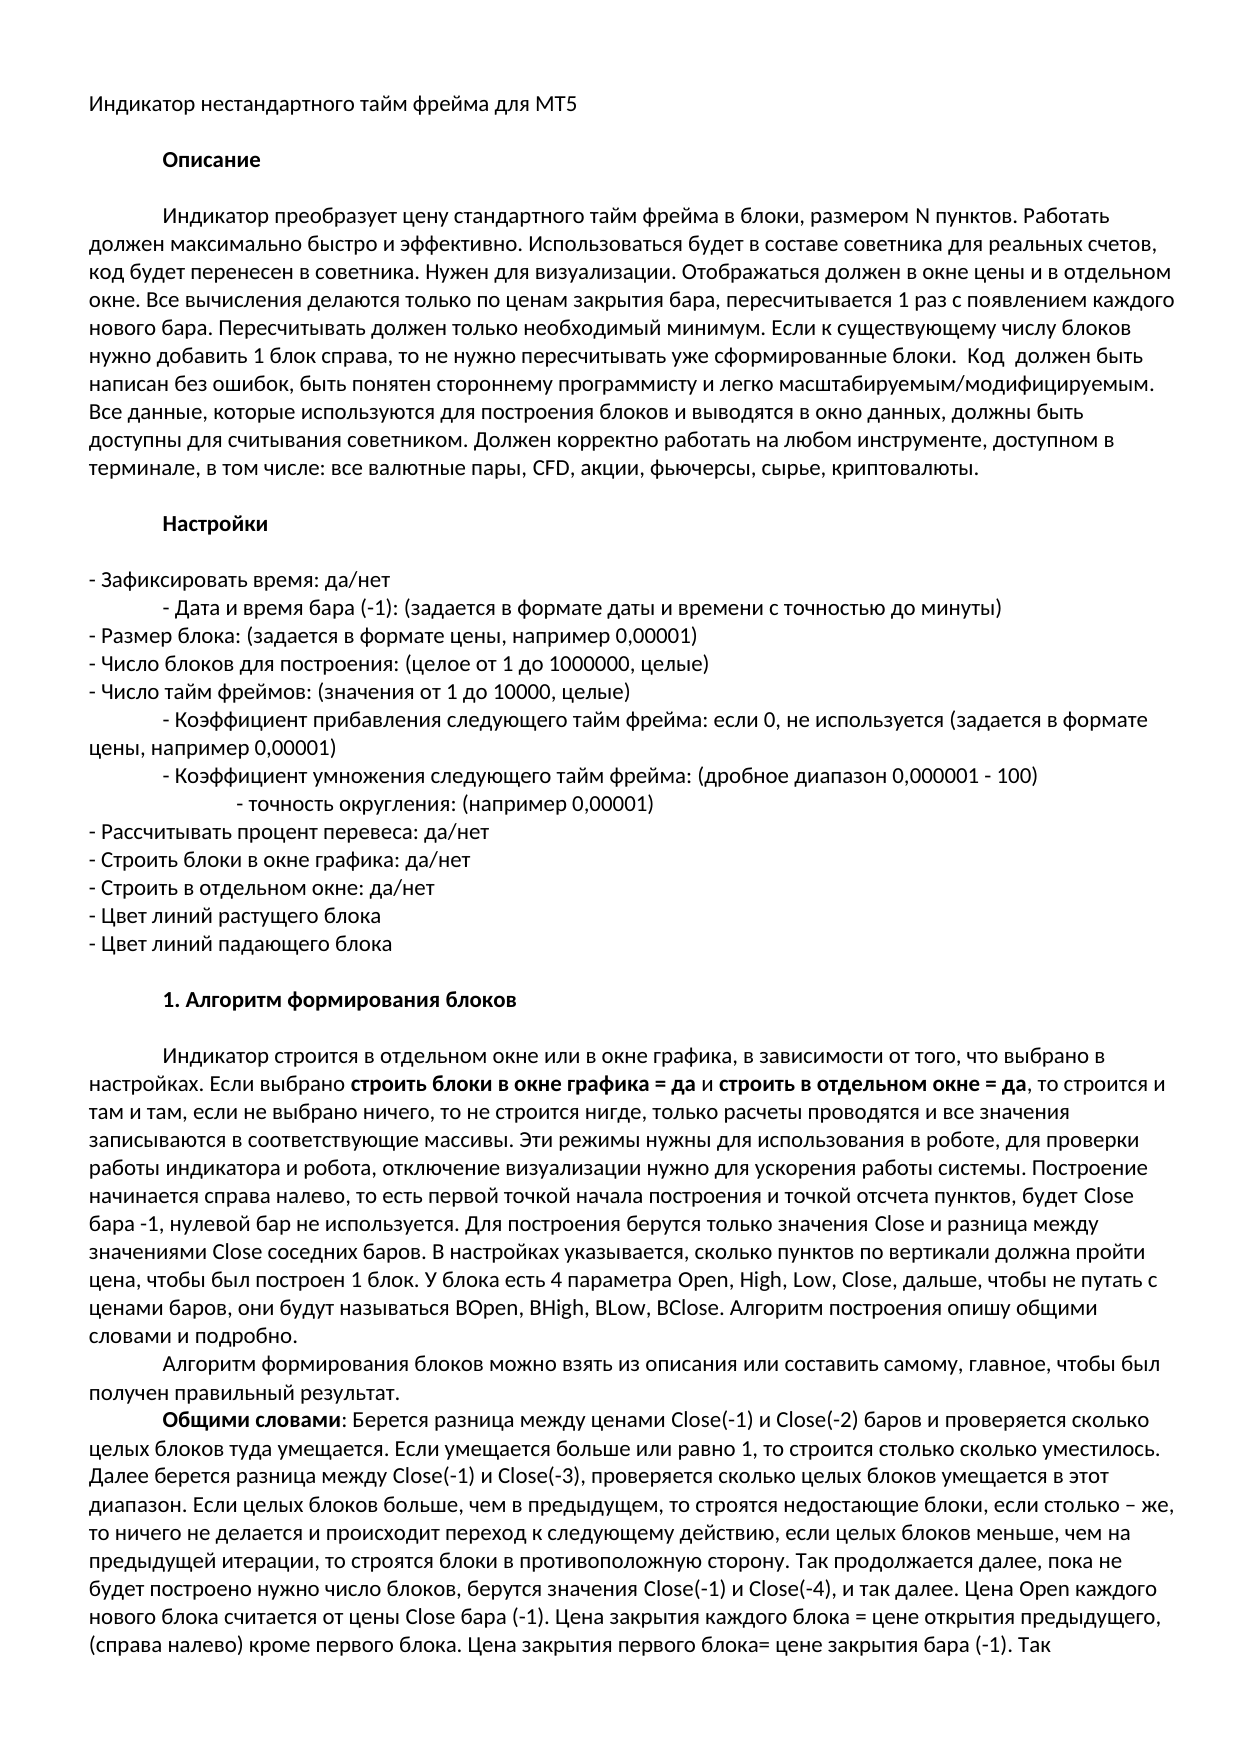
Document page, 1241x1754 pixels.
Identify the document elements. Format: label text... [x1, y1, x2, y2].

text Настройки [89, 509, 1181, 537]
text - Размер блока: (задается в формате цены, например 0,00001) [89, 621, 1181, 649]
text - Дата и время бара (-1): (задается в формате даты и времени с точностью до минуты) [89, 593, 1181, 621]
text Индикатор преобразует цену стандартного тайм фрейма в блоки, размером N пунктов. Работать должен максимально быстро и эффективно. Использоваться будет в составе советника для реальных счетов, код будет перенесен в советника. Нужен для визуализации. Отображаться должен в окне цены и в отдельном окне. Все вычисления делаются только по ценам закрытия бара, пересчитывается 1 раз с появлением каждого нового бара. Пересчитывать должен только необходимый минимум. Если к существующему числу блоков нужно добавить 1 блок справа, то не нужно пересчитывать уже сформированные блоки. Код должен быть написан без ошибок, быть понятен стороннему программисту и легко масштабируемым/модифицируемым. Все данные, которые используются для построения блоков и выводятся в окно данных, должны быть доступны для считывания советником. Должен корректно работать на любом инструменте, доступном в терминале, в том числе: все валютные пары, CFD, акции, фьючерсы, сырье, криптовалюты. [89, 201, 1181, 481]
text - Коэффициент прибавления следующего тайм фрейма: если 0, не используется (задается в формате цены, например 0,00001) [89, 705, 1181, 761]
text Описание [89, 145, 1181, 173]
text - Коэффициент умножения следующего тайм фрейма: (дробное диапазон 0,000001 - 100) [89, 761, 1181, 789]
text - Рассчитывать процент перевеса: да/нет [89, 817, 1181, 845]
text - точность округления: (например 0,00001) [89, 789, 1181, 817]
text - Цвет линий растущего блока [89, 901, 1181, 929]
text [89, 1406, 1181, 1658]
text 1. Алгоритм формирования блоков [89, 985, 1181, 1013]
text - Зафиксировать время: да/нет [89, 565, 1181, 593]
text - Цвет линий падающего блока [89, 929, 1181, 957]
text - Число тайм фреймов: (значения от 1 до 10000, целые) [89, 677, 1181, 705]
text - Число блоков для построения: (целое от 1 до 1000000, целые) [89, 649, 1181, 677]
text Индикатор нестандартного тайм фрейма для МТ5 [89, 89, 1181, 117]
text - Строить в отдельном окне: да/нет [89, 873, 1181, 901]
text Индикатор строится в отдельном окне или в окне графика, в зависимости от того, что выбрано в настройках. Если выбрано строить блоки в окне графика = да и строить в отдельном окне = да, то строится и там и там, если не выбрано ничего, то не строится нигде, только расчеты проводятся и все значения записываются в соответствующие массивы. Эти режимы нужны для использования в роботе, для проверки работы индикатора и робота, отключение визуализации нужно для ускорения работы системы. Построение начинается справа налево, то есть первой точкой начала построения и точкой отсчета пунктов, будет Close бара -1, нулевой бар не используется. Для построения берутся только значения Close и разница между значениями Close соседних баров. В настройках указывается, сколько пунктов по вертикали должна пройти цена, чтобы был построен 1 блок. У блока есть 4 параметра Open, High, Low, Close, дальше, чтобы не путать с ценами баров, они будут называться BOpen, BHigh, BLow, BClose. Алгоритм построения опишу общими словами и подробно. [89, 1041, 1181, 1349]
text Алгоритм формирования блоков можно взять из описания или составить самому, главное, чтобы был получен правильный результат. [89, 1349, 1181, 1406]
text - Строить блоки в окне графика: да/нет [89, 845, 1181, 873]
